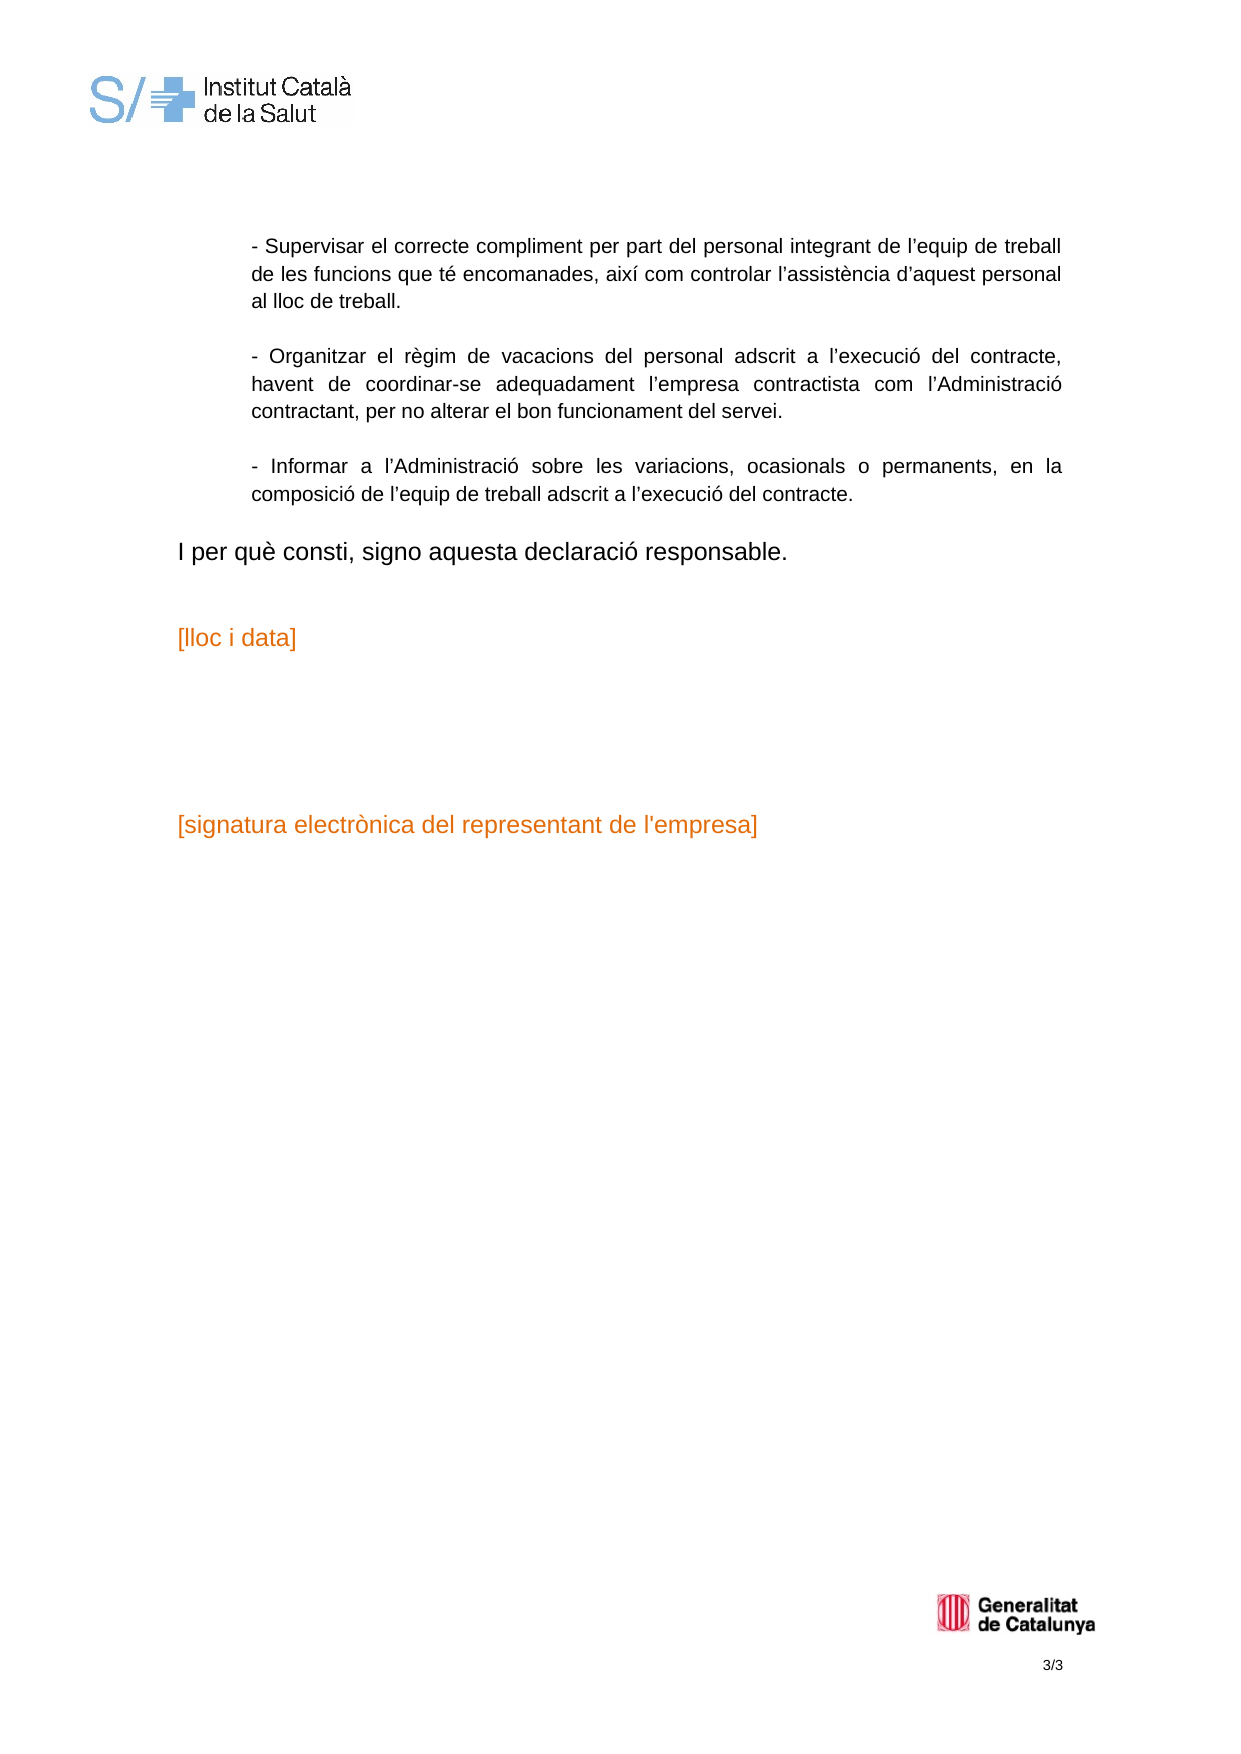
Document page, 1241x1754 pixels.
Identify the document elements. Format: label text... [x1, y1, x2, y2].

text I per què consti, signo aquesta declaració responsable. [177, 537, 1063, 566]
text [lloc i data] [177, 623, 1063, 652]
text - Supervisar el correcte compliment per part del personal integrant de l’equip de treball de les funcions que té encomanades, així com controlar l’assistència d’aquest personal al lloc de treball. [251, 234, 1063, 313]
text - Informar a l’Administració sobre les variacions, ocasionals o permanents, en la composició de l’equip de treball adscrit a l’execució del contracte. [251, 454, 1063, 506]
picture [898, 1587, 1133, 1640]
text - Organitzar el règim de vacacions del personal adscrit a l’execució del contracte, havent de coordinar-se adequadament l’empresa contractista com l’Administració contractant, per no alterar el bon funcionament del servei. [251, 344, 1063, 423]
picture [88, 73, 355, 127]
text [signatura electrònica del representant de l'empresa] [177, 810, 1063, 839]
